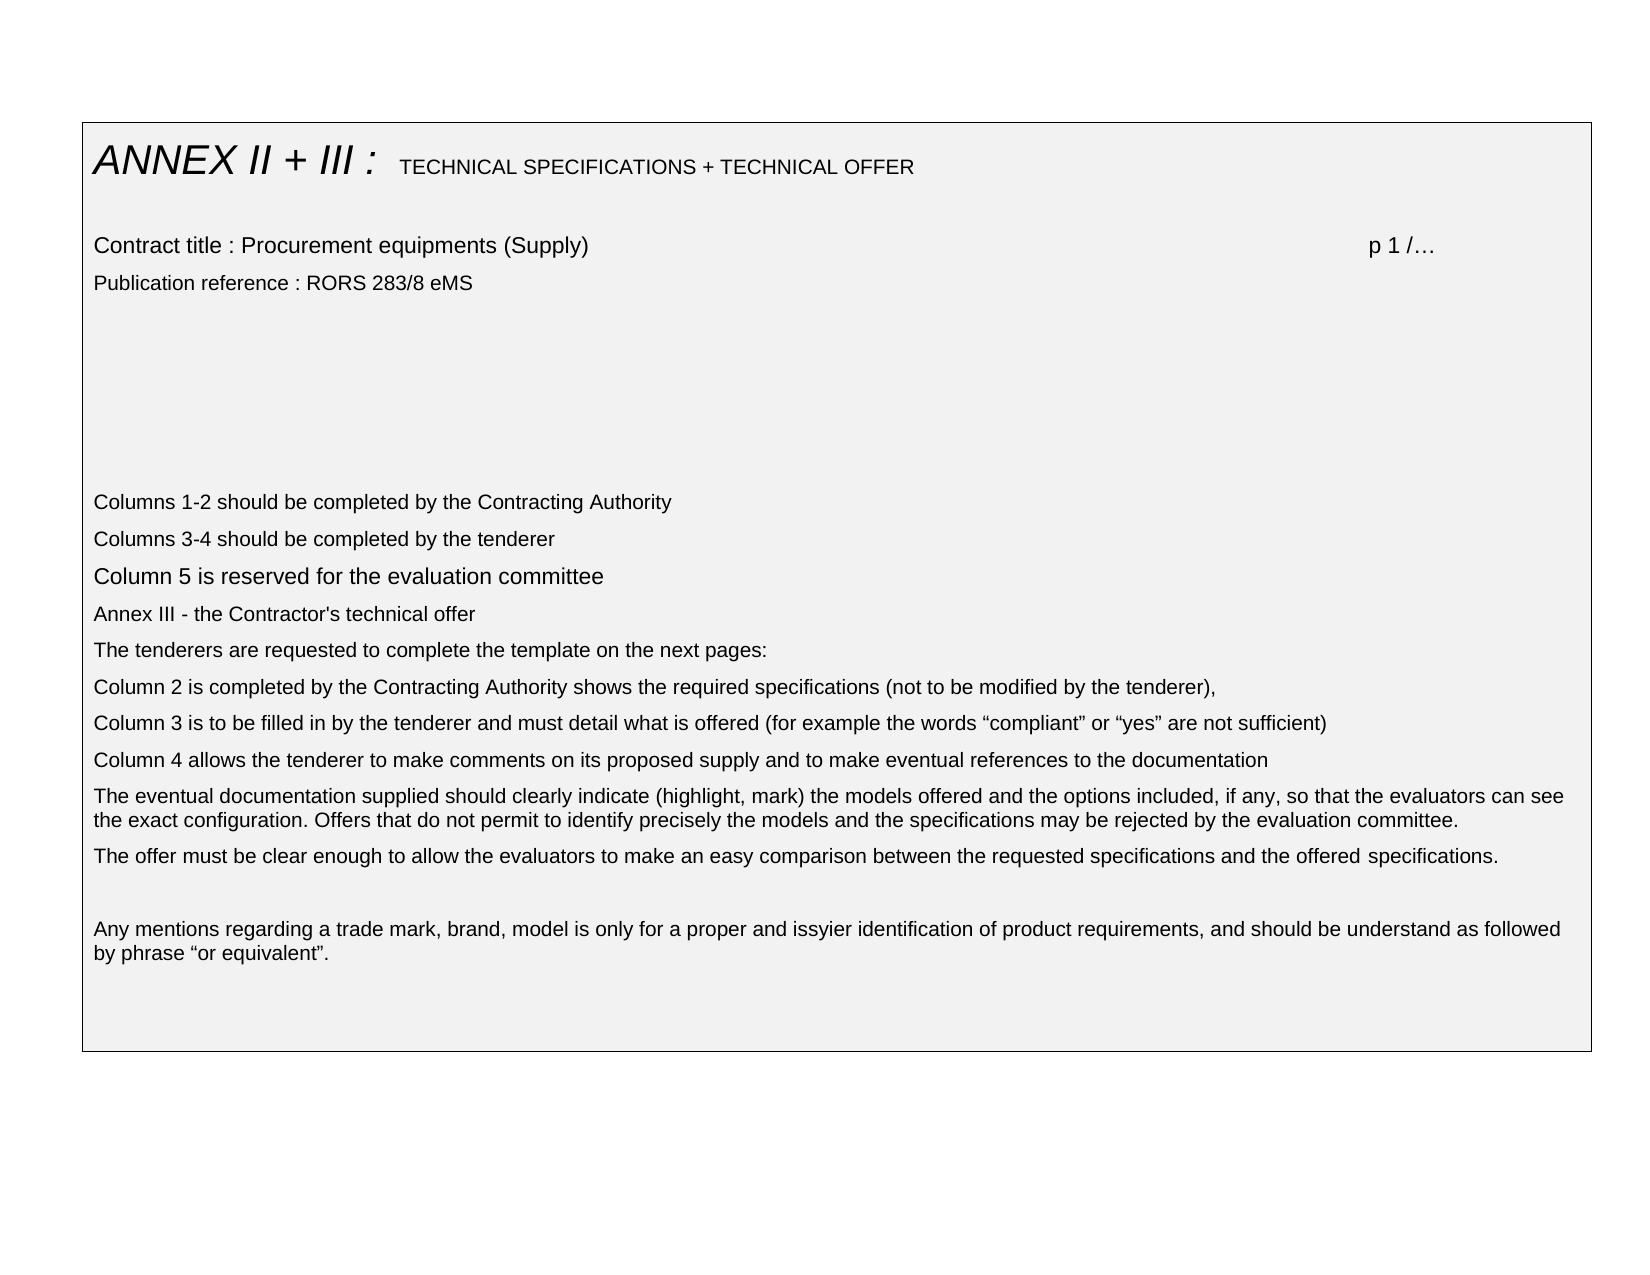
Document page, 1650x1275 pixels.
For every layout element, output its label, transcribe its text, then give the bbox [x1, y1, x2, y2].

table_header ANNEX II + III : TECHNICAL SPECIFICATIONS + TECHNICAL OFFER Contract title : Procurement equipments (Supply) p 1 /… Publication reference : RORS 283/8 eMS Columns 1-2 should be completed by the Contracting Authority Columns 3-4 should be completed by the tenderer Column 5 is reserved for the evaluation committee Annex III - the Contractor's technical offer The tenderers are requested to complete the template on the next pages: Column 2 is completed by the Contracting Authority shows the required specifications (not to be modified by the tenderer), Column 3 is to be filled in by the tenderer and must detail what is offered (for example the words “compliant” or “yes” are not sufficient) Column 4 allows the tenderer to make comments on its proposed supply and to make eventual references to the documentation The eventual documentation supplied should clearly indicate (highlight, mark) the models offered and the options included, if any, so that the evaluators can see the exact configuration. Offers that do not permit to identify precisely the models and the specifications may be rejected by the evaluation committee. The offer must be clear enough to allow the evaluators to make an easy comparison between the requested specifications and the offered specifications. Any mentions regarding a trade mark, brand, model is only for a proper and issyier identification of product requirements, and should be understand as followed by phrase “or equivalent”. [83, 123, 1591, 1051]
